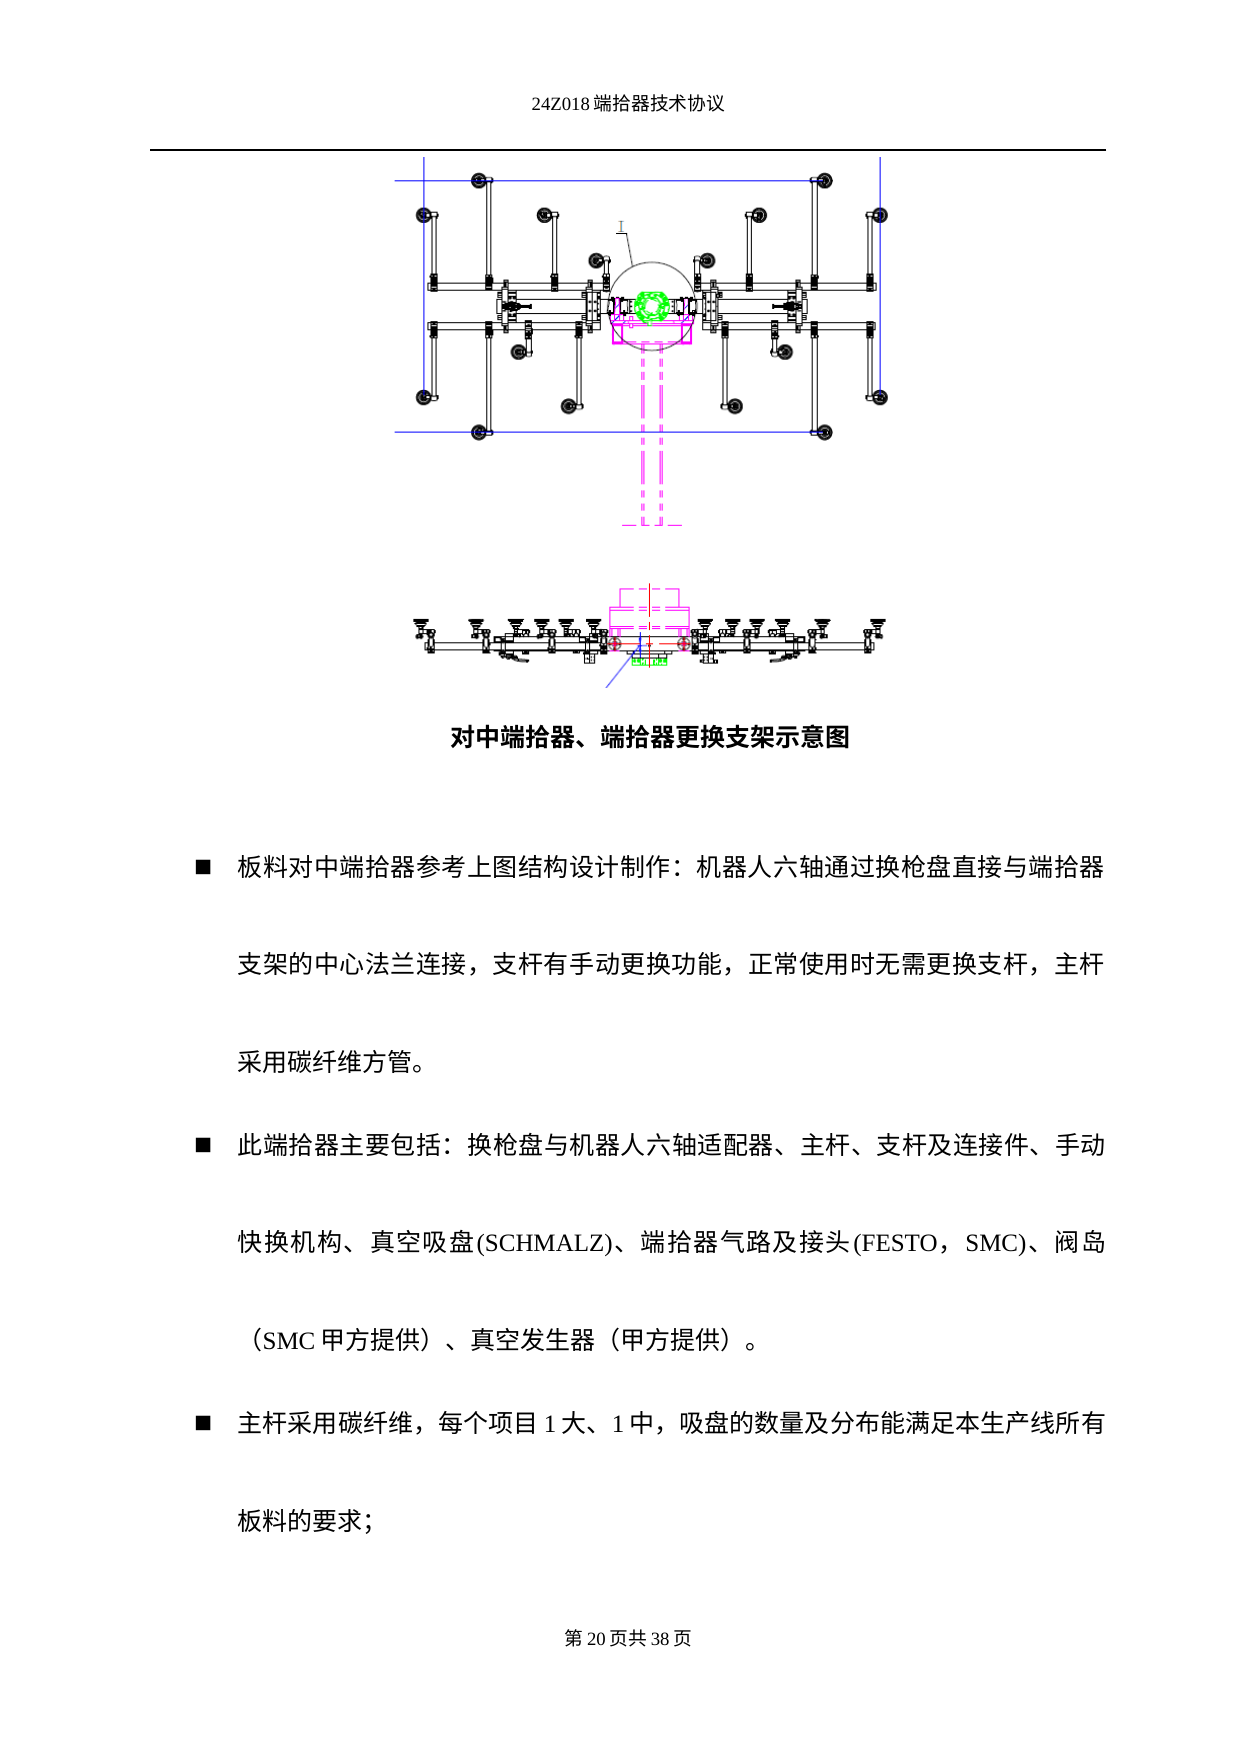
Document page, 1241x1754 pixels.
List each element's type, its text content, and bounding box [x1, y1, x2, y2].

list 主杆采用碳纤维，每个项目1大、1中，吸盘的数量及分布能满足本生产线所有板料的要求； [194, 1389, 1106, 1552]
table_header [183, 158, 1117, 560]
list 此端拾器主要包括：换枪盘与机器人六轴适配器、主杆、支杆及连接件、手动快换机构、真空吸盘(SCHMALZ)、端拾器气路及接头(FESTO，SMC)、阀岛（SMC甲方提供）、真空发生器（甲方提供）。 [194, 1111, 1106, 1371]
text 对中端拾器、端拾器更换支架示意图 [194, 703, 1106, 768]
picture [394, 157, 906, 537]
list 板料对中端拾器参考上图结构设计制作：机器人六轴通过换枪盘直接与端拾器支架的中心法兰连接，支杆有手动更换功能，正常使用时无需更换支杆，主杆采用碳纤维方管。 [194, 833, 1106, 1093]
table_cell [183, 560, 1117, 703]
picture [388, 560, 912, 688]
